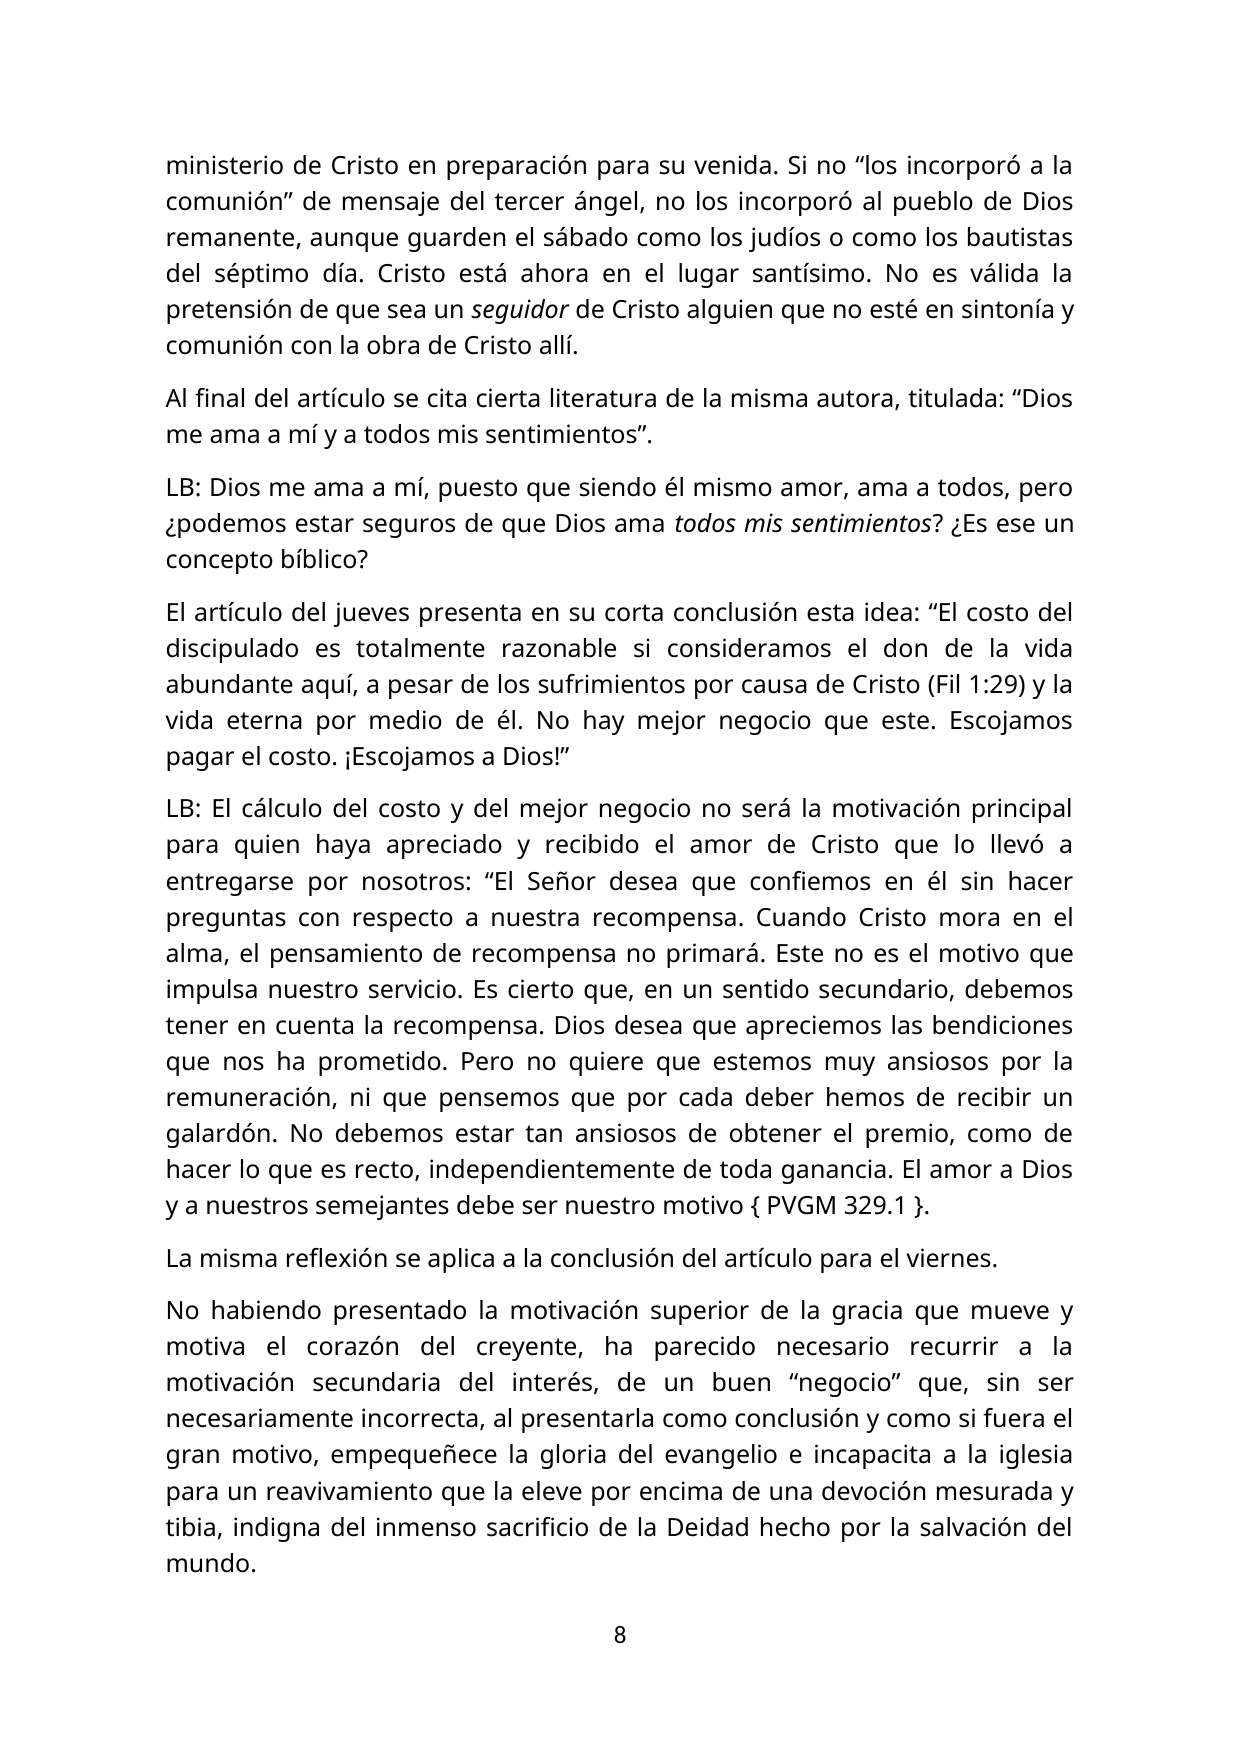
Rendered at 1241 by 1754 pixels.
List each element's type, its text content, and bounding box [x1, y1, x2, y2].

text LB: Dios me ama a mí, puesto que siendo él mismo amor, ama a todos, pero ¿podemos estar seguros de que Dios ama todos mis sentimientos? ¿Es ese un concepto bíblico? [165, 469, 1075, 576]
text Al final del artículo se cita cierta literatura de la misma autora, titulada: “Dios me ama a mí y a todos mis sentimientos”. [165, 381, 1075, 451]
text El artículo del jueves presenta en su corta conclusión esta idea: “El costo del discipulado es totalmente razonable si consideramos el don de la vida abundante aquí, a pesar de los sufrimientos por causa de Cristo (Fil 1:29) y la vida eterna por medio de él. No hay mejor negocio que este. Escojamos pagar el costo. ¡Escojamos a Dios!” [165, 594, 1075, 772]
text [165, 148, 1075, 362]
text La misma reflexión se aplica a la conclusión del artículo para el viernes. [165, 1240, 1075, 1274]
text LB: El cálculo del costo y del mejor negocio no será la motivación principal para quien haya apreciado y recibido el amor de Cristo que lo llevó a entregarse por nosotros: “El Señor desea que confiemos en él sin hacer preguntas con respecto a nuestra recompensa. Cuando Cristo mora en el alma, el pensamiento de recompensa no primará. Este no es el motivo que impulsa nuestro servicio. Es cierto que, en un sentido secundario, debemos tener en cuenta la recompensa. Dios desea que apreciemos las bendiciones que nos ha prometido. Pero no quiere que estemos muy ansiosos por la remuneración, ni que pensemos que por cada deber hemos de recibir un galardón. No debemos estar tan ansiosos de obtener el premio, como de hacer lo que es recto, independientemente de toda ganancia. El amor a Dios y a nuestros semejantes debe ser nuestro motivo { PVGM 329.1 }. [165, 791, 1075, 1222]
text No habiendo presentado la motivación superior de la gracia que mueve y motiva el corazón del creyente, ha parecido necesario recurrir a la motivación secundaria del interés, de un buen “negocio” que, sin ser necesariamente incorrecta, al presentarla como conclusión y como si fuera el gran motivo, empequeñece la gloria del evangelio e incapacita a la iglesia para un reavivamiento que la eleve por encima de una devoción mesurada y tibia, indigna del inmenso sacrificio de la Deidad hecho por la salvación del mundo. [165, 1293, 1075, 1579]
